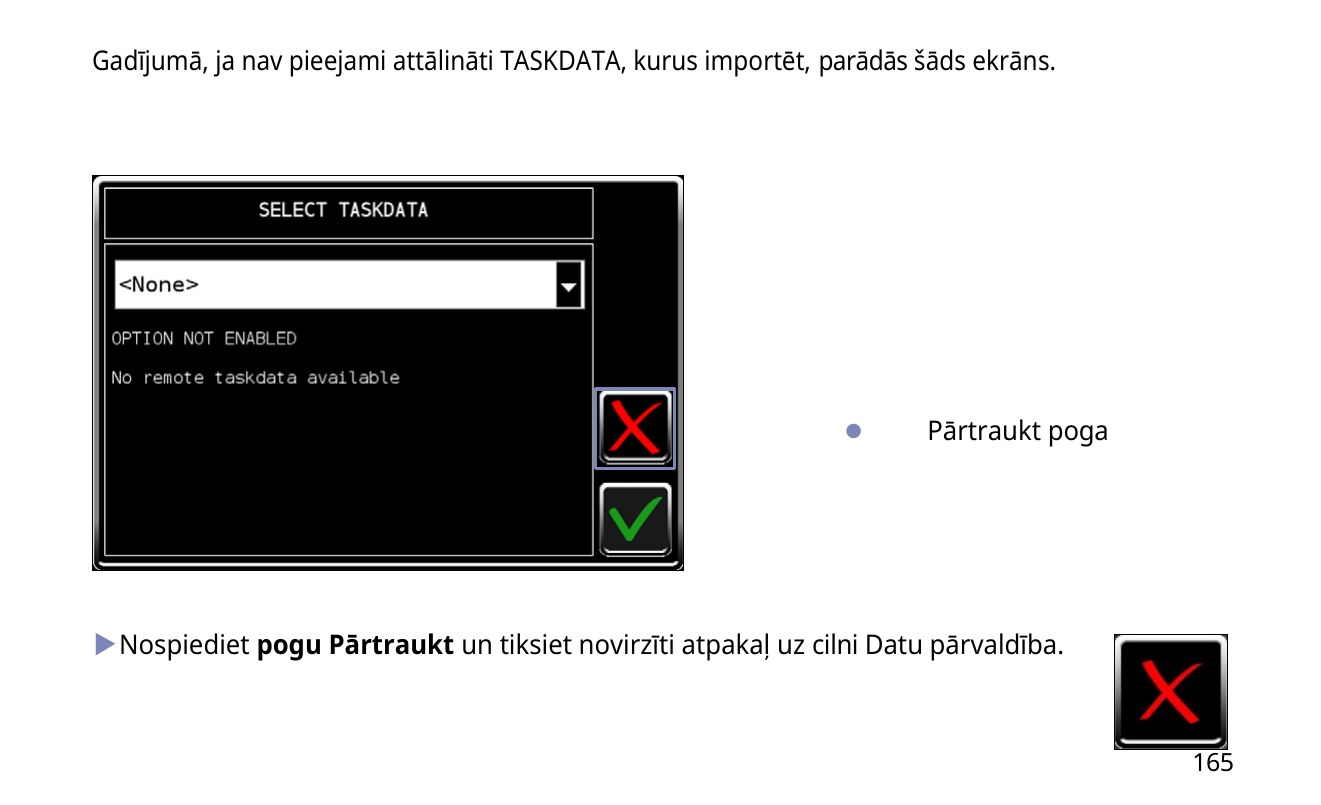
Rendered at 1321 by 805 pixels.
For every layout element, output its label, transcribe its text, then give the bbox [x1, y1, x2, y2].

picture [93, 176, 683, 570]
picture [1115, 662, 1227, 749]
list Pārtraukt poga [844, 412, 1258, 449]
list Nospiediet pogu Pārtraukt un tiksiet novirzīti atpakaļ uz cilni Datu pārvaldība. [93, 625, 1258, 662]
text Gadījumā, ja nav pieejami attālināti TASKDATA, kurus importēt, parādās šāds ekrāns. [92, 41, 1258, 78]
